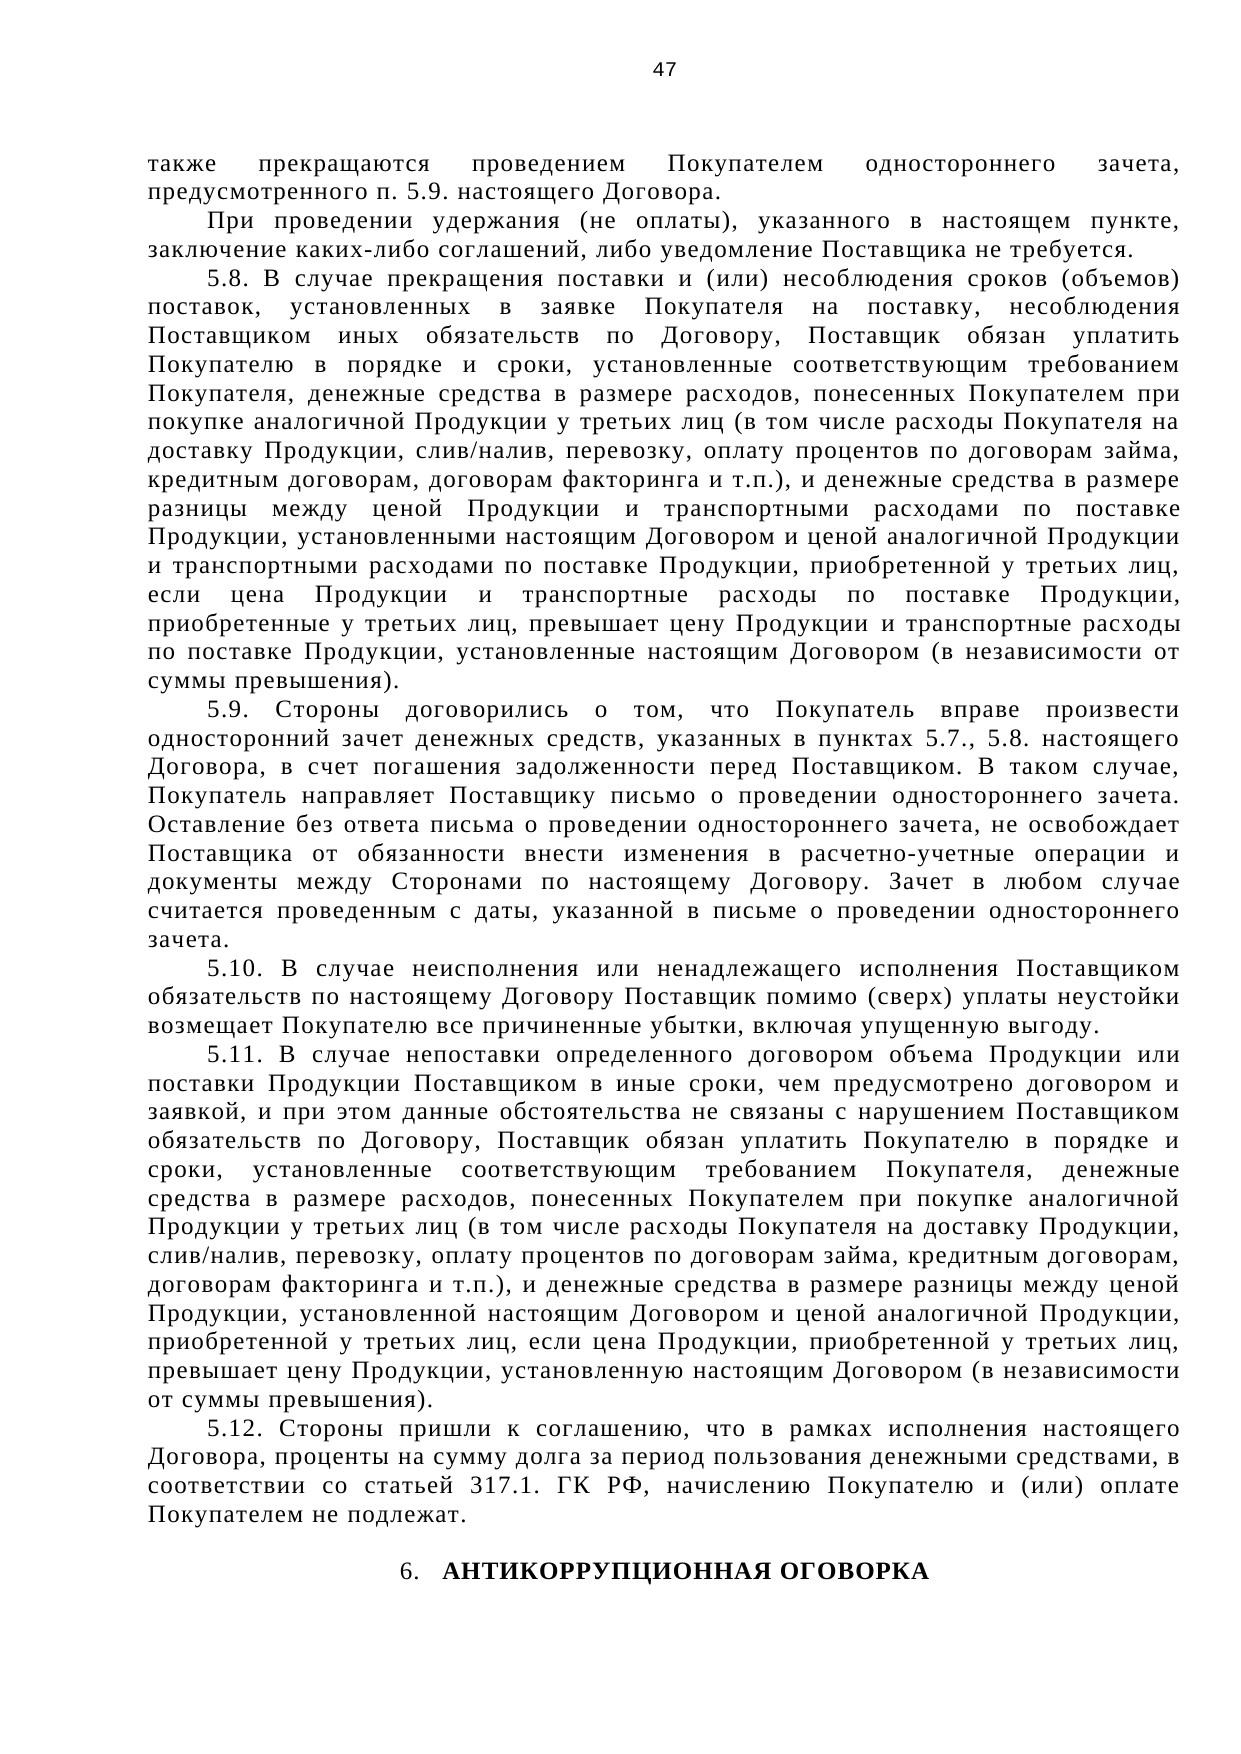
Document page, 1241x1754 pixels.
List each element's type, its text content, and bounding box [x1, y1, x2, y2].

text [148, 148, 1181, 205]
list АНТИКОРРУПЦИОННАЯ ОГОВОРКА [148, 1556, 1181, 1585]
text 5.9. Стороны договорились о том, что Покупатель вправе произвести односторонний зачет денежных средств, указанных в пунктах 5.7., 5.8. настоящего Договора, в счет погашения задолженности перед Поставщиком. В таком случае, Покупатель направляет Поставщику письмо о проведении одностороннего зачета. Оставление без ответа письма о проведении одностороннего зачета, не освобождает Поставщика от обязанности внести изменения в расчетно-учетные операции и документы между Сторонами по настоящему Договору. Зачет в любом случае считается проведенным с даты, указанной в письме о проведении одностороннего зачета. [148, 694, 1181, 953]
text 5.10. В случае неисполнения или ненадлежащего исполнения Поставщиком обязательств по настоящему Договору Поставщик помимо (сверх) уплаты неустойки возмещает Покупателю все причиненные убытки, включая упущенную выгоду. [148, 953, 1181, 1039]
text 5.11. В случае непоставки определенного договором объема Продукции или поставки Продукции Поставщиком в иные сроки, чем предусмотрено договором и заявкой, и при этом данные обстоятельства не связаны с нарушением Поставщиком обязательств по Договору, Поставщик обязан уплатить Покупателю в порядке и сроки, установленные соответствующим требованием Покупателя, денежные средства в размере расходов, понесенных Покупателем при покупке аналогичной Продукции у третьих лиц (в том числе расходы Покупателя на доставку Продукции, слив/налив, перевозку, оплату процентов по договорам займа, кредитным договорам, договорам факторинга и т.п.), и денежные средства в размере разницы между ценой Продукции, установленной настоящим Договором и ценой аналогичной Продукции, приобретенной у третьих лиц, если цена Продукции, приобретенной у третьих лиц, превышает цену Продукции, установленную настоящим Договором (в независимости от суммы превышения). [148, 1039, 1181, 1413]
text 5.8. В случае прекращения поставки и (или) несоблюдения сроков (объемов) поставок, установленных в заявке Покупателя на поставку, несоблюдения Поставщиком иных обязательств по Договору, Поставщик обязан уплатить Покупателю в порядке и сроки, установленные соответствующим требованием Покупателя, денежные средства в размере расходов, понесенных Покупателем при покупке аналогичной Продукции у третьих лиц (в том числе расходы Покупателя на доставку Продукции, слив/налив, перевозку, оплату процентов по договорам займа, кредитным договорам, договорам факторинга и т.п.), и денежные средства в размере разницы между ценой Продукции и транспортными расходами по поставке Продукции, установленными настоящим Договором и ценой аналогичной Продукции и транспортными расходами по поставке Продукции, приобретенной у третьих лиц, если цена Продукции и транспортные расходы по поставке Продукции, приобретенные у третьих лиц, превышает цену Продукции и транспортные расходы по поставке Продукции, установленные настоящим Договором (в независимости от суммы превышения). [148, 263, 1181, 694]
text 5.12. Стороны пришли к соглашению, что в рамках исполнения настоящего Договора, проценты на сумму долга за период пользования денежными средствами, в соответствии со статьей 317.1. ГК РФ, начислению Покупателю и (или) оплате Покупателем не подлежат. [148, 1413, 1181, 1528]
text При проведении удержания (не оплаты), указанного в настоящем пункте, заключение каких-либо соглашений, либо уведомление Поставщика не требуется. [148, 205, 1181, 263]
